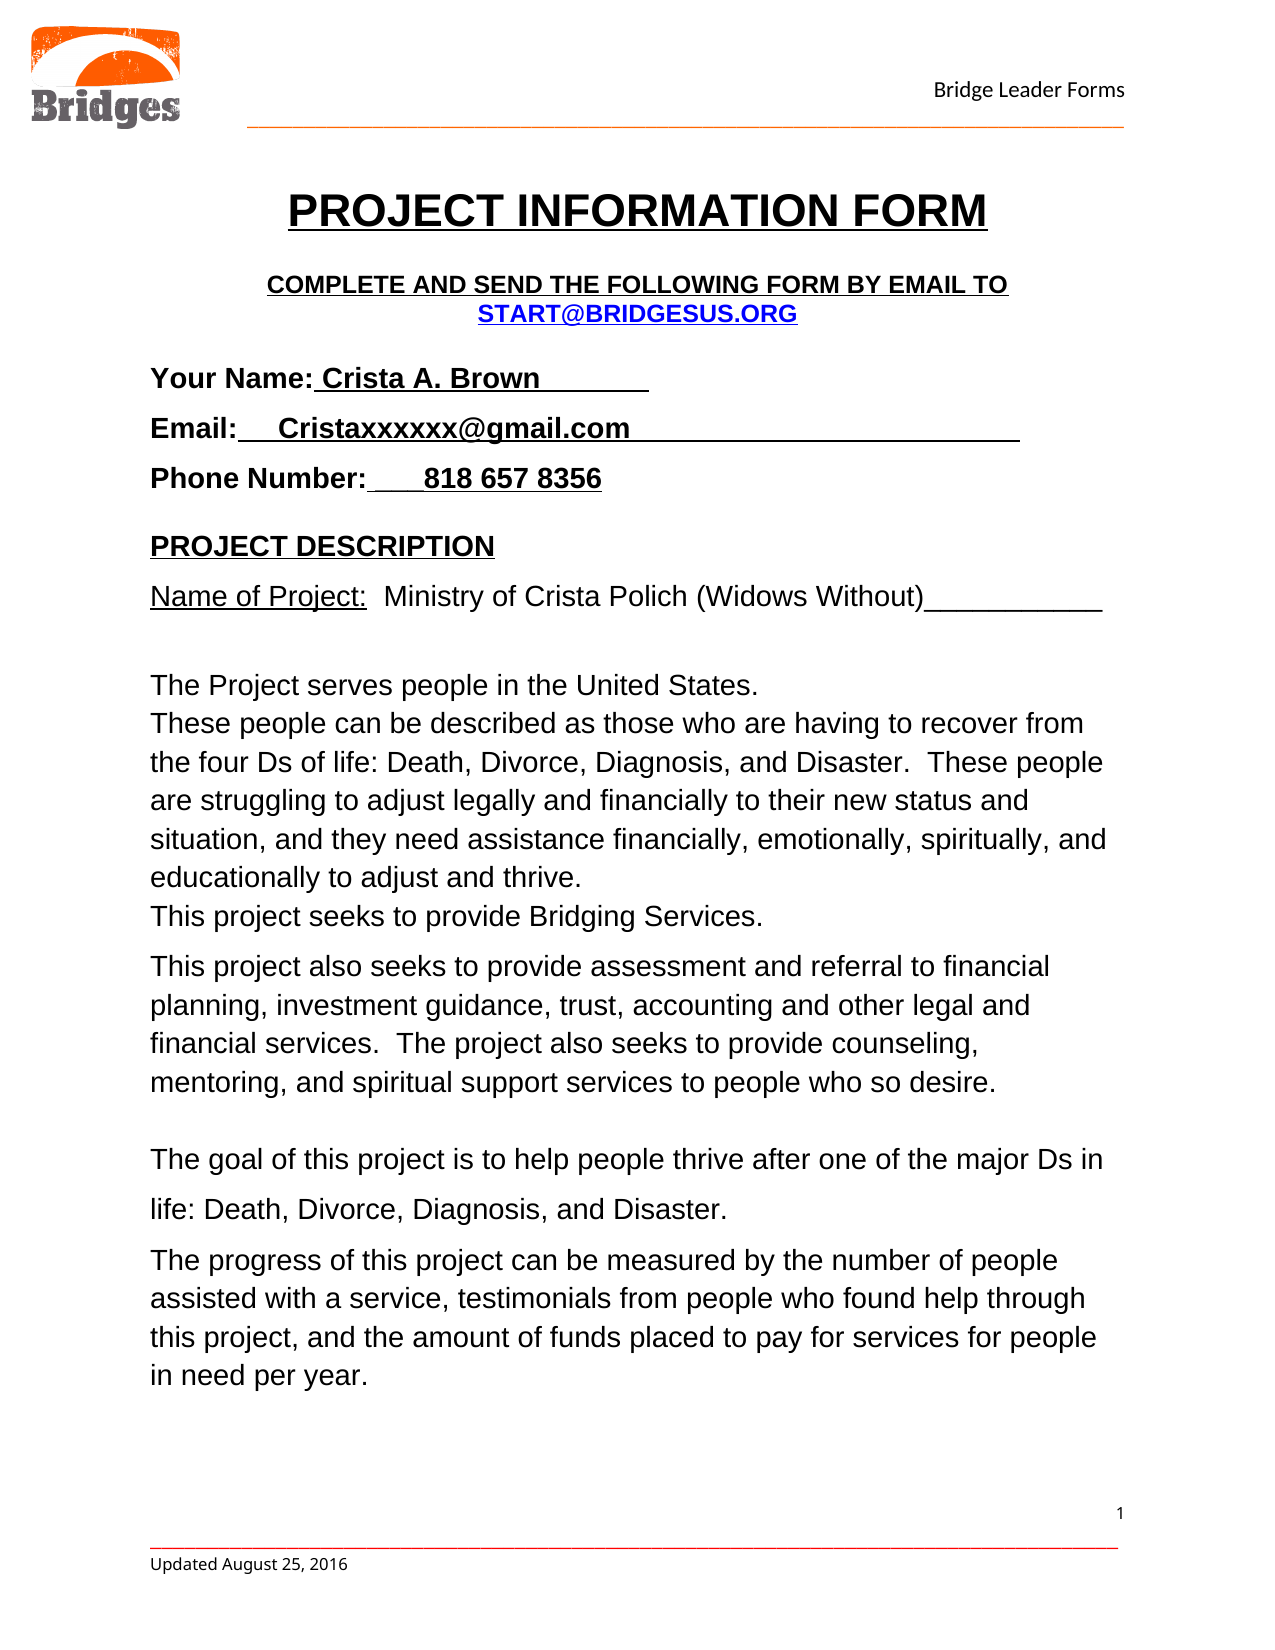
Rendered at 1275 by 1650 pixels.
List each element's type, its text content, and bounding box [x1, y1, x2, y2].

text The progress of this project can be measured by the number of people assisted with a service, testimonials from people who found help through this project, and the amount of funds placed to pay for services for people in need per year. [150, 1243, 1125, 1392]
text PROJECT INFORMATION FORM [150, 183, 1125, 236]
text Your Name: Crista A. Brown ___ [150, 361, 1125, 394]
text The goal of this project is to help people thrive after one of the major Ds in life: Death, Divorce, Diagnosis, and Disaster. [150, 1142, 1125, 1226]
text The Project serves people in the United States. [150, 668, 1125, 701]
text This project also seeks to provide assessment and referral to financial planning, investment guidance, trust, accounting and other legal and financial services. The project also seeks to provide counseling, mentoring, and spiritual support services to people who so desire. [150, 949, 1125, 1098]
text This project seeks to provide Bridging Services. [150, 899, 1125, 932]
text Email: __Cristaxxxxxx@gmail.com________________________ [150, 411, 1125, 445]
text Name of Project: Ministry of Crista Polich (Widows Without)___________ [150, 579, 1125, 612]
text PROJECT DESCRIPTION [150, 528, 1125, 562]
text These people can be described as those who are having to recover from the four Ds of life: Death, Divorce, Diagnosis, and Disaster. These people are struggling to adjust legally and financially to their new status and situation, and they need assistance financially, emotionally, spiritually, and educationally to adjust and thrive. [150, 706, 1125, 894]
text COMPLETE AND SEND THE FOLLOWING FORM BY EMAIL TO [150, 270, 1125, 298]
text Phone Number: ___818 657 8356 [150, 461, 1125, 495]
picture [31, 26, 180, 129]
text START@BRIDGESUS.ORG [150, 298, 1125, 327]
